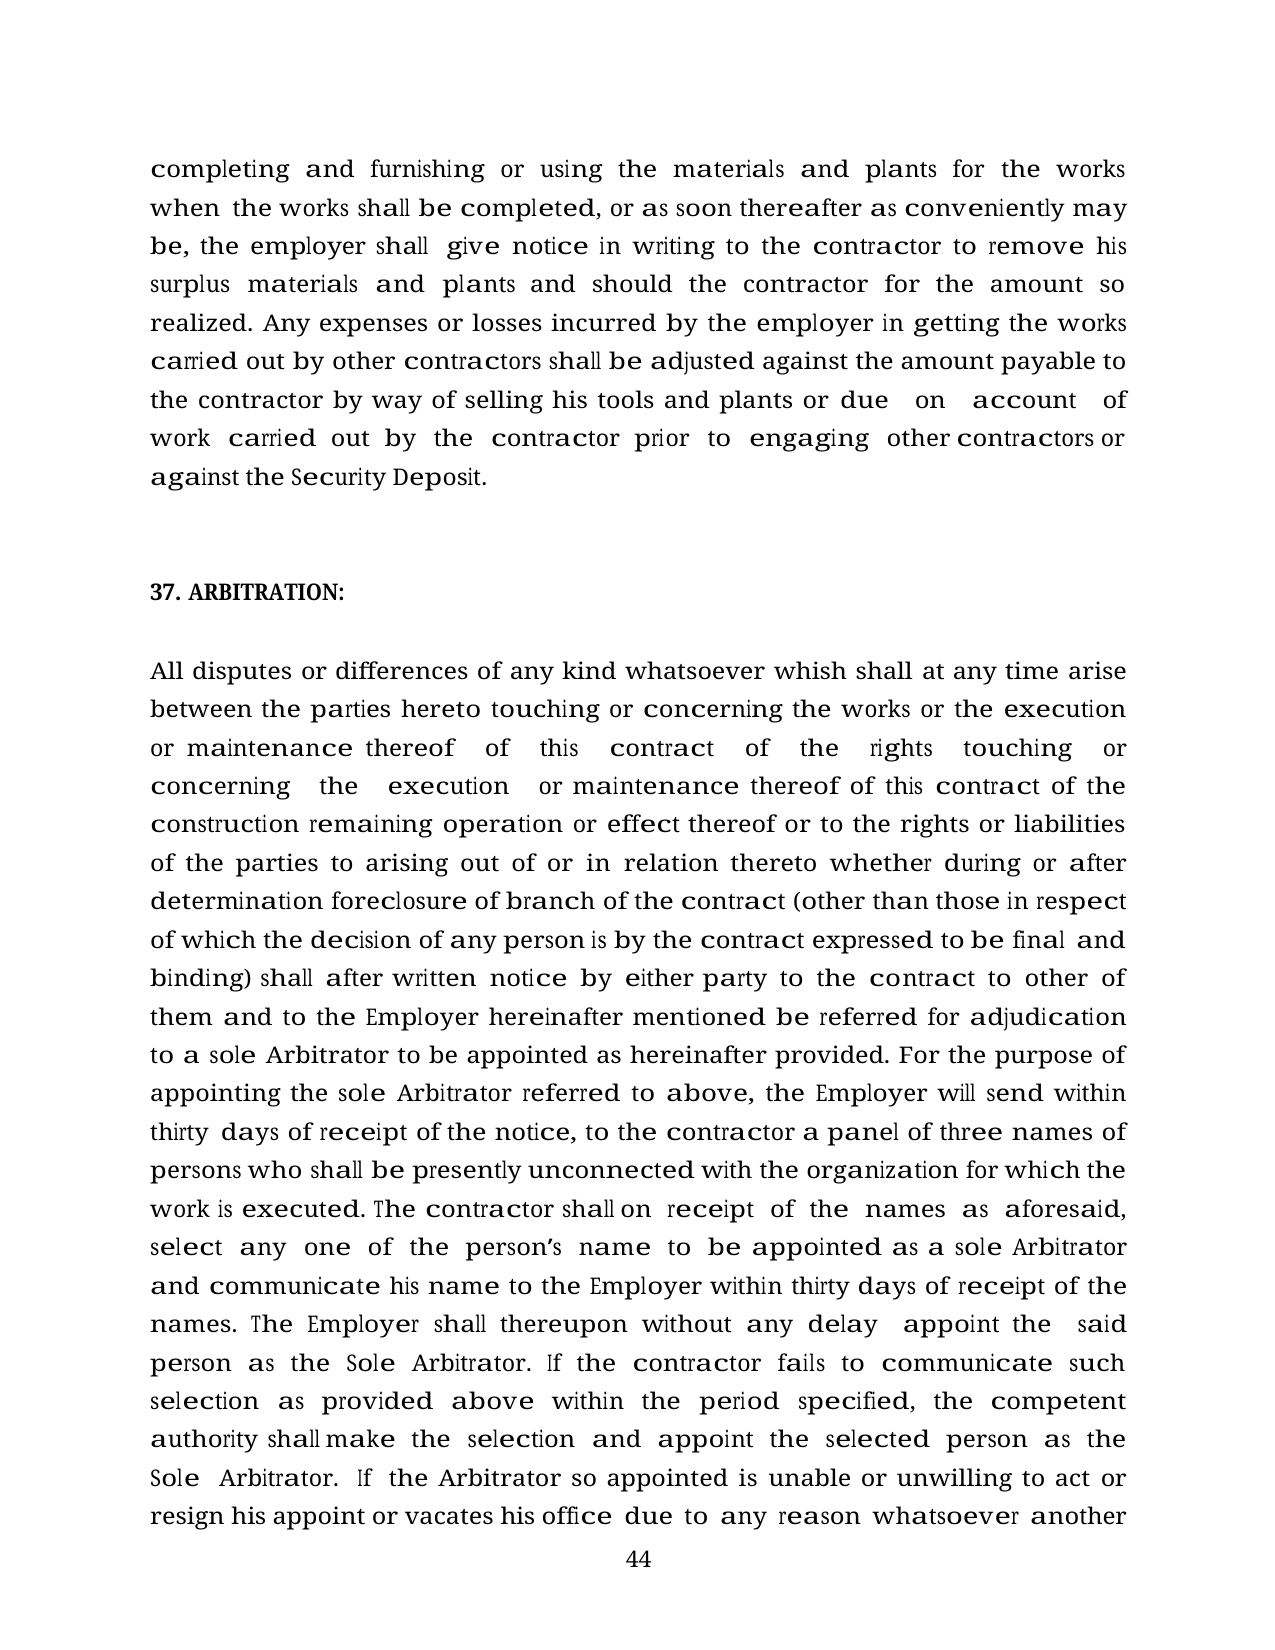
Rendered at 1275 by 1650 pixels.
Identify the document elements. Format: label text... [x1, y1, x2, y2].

subtitle ARBITRATION: [150, 576, 1164, 607]
text completing and furnishing or using the materials and plants for the works when the works shall be completed, or as soon thereafter as conveniently may be, the employer shall give notice in writing to the contractor to remove his surplus materials and plants and should the contractor for the amount so realized. Any expenses or losses incurred by the employer in getting the works carried out by other contractors shall be adjusted against the amount payable to the contractor by way of selling his tools and plants or due on account of work carried out by the contractor prior to engaging other contractors or against the Security Deposit. [150, 153, 1127, 492]
